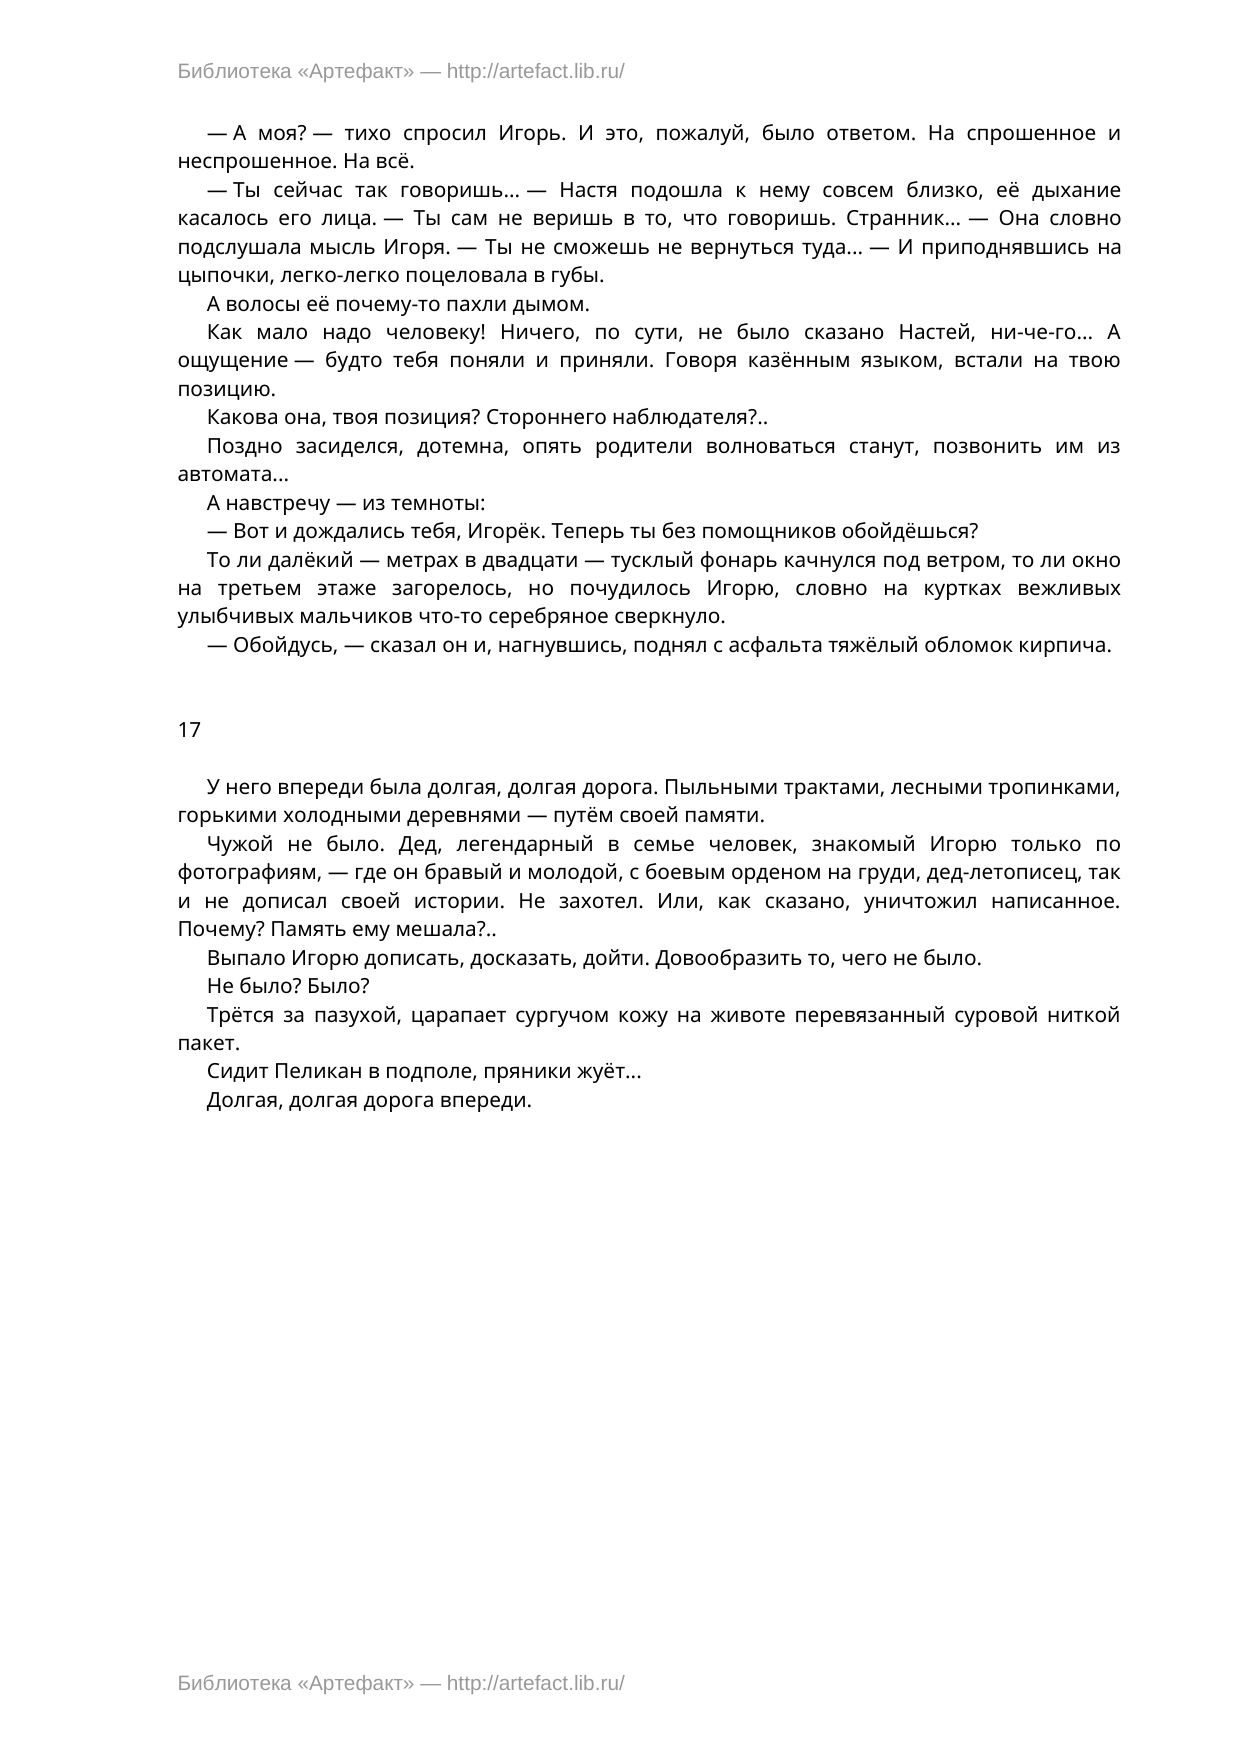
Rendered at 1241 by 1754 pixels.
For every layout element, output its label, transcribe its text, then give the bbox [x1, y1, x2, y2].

text — Обойдусь, — сказал он и, нагнувшись, поднял с асфальта тяжёлый обломок кирпича. [177, 630, 1122, 658]
text А волосы её почему-то пахли дымом. [177, 289, 1122, 317]
text Выпало Игорю дописать, досказать, дойти. Довообразить то, чего не было. [177, 943, 1122, 971]
text — Вот и дождались тебя, Игорёк. Теперь ты без помощников обойдёшься? [177, 516, 1122, 545]
text То ли далёкий — метрах в двадцати — тусклый фонарь качнулся под ветром, то ли окно на третьем этаже загорелось, но почудилось Игорю, словно на куртках вежливых улыбчивых мальчиков что-то серебряное сверкнуло. [177, 545, 1122, 630]
text — Ты сейчас так говоришь... — Настя подошла к нему совсем близко, её дыхание касалось его лица. — Ты сам не веришь в то, что говоришь. Странник... — Она словно подслушала мысль Игоря. — Ты не сможешь не вернуться туда... — И приподнявшись на цыпочки, легко-легко поцеловала в губы. [177, 175, 1122, 289]
text 17 [177, 715, 1122, 744]
text Трётся за пазухой, царапает сургучом кожу на животе перевязанный суровой ниткой пакет. [177, 1000, 1122, 1057]
text А навстречу — из темноты: [177, 488, 1122, 516]
text Сидит Пеликан в подполе, пряники жуёт... [177, 1057, 1122, 1085]
text Не было? Было? [177, 971, 1122, 1000]
text Какова она, твоя позиция? Стороннего наблюдателя?.. [177, 402, 1122, 431]
text Как мало надо человеку! Ничего, по сути, не было сказано Настей, ни-че-го... А ощущение — будто тебя поняли и приняли. Говоря казённым языком, встали на твою позицию. [177, 317, 1122, 402]
text Поздно засиделся, дотемна, опять родители волноваться станут, позвонить им из автомата... [177, 431, 1122, 488]
text Чужой не было. Дед, легендарный в семье человек, знакомый Игорю только по фотографиям, — где он бравый и молодой, с боевым орденом на груди, дед-летописец, так и не дописал своей истории. Не захотел. Или, как сказано, уничтожил написанное. Почему? Память ему мешала?.. [177, 829, 1122, 943]
text У него впереди была долгая, долгая дорога. Пыльными трактами, лесными тропинками, горькими холодными деревнями — путём своей памяти. [177, 772, 1122, 829]
text — А моя? — тихо спросил Игорь. И это, пожалуй, было ответом. На спрошенное и неспрошенное. На всё. [177, 118, 1122, 175]
text Долгая, долгая дорога впереди. [177, 1085, 1122, 1113]
